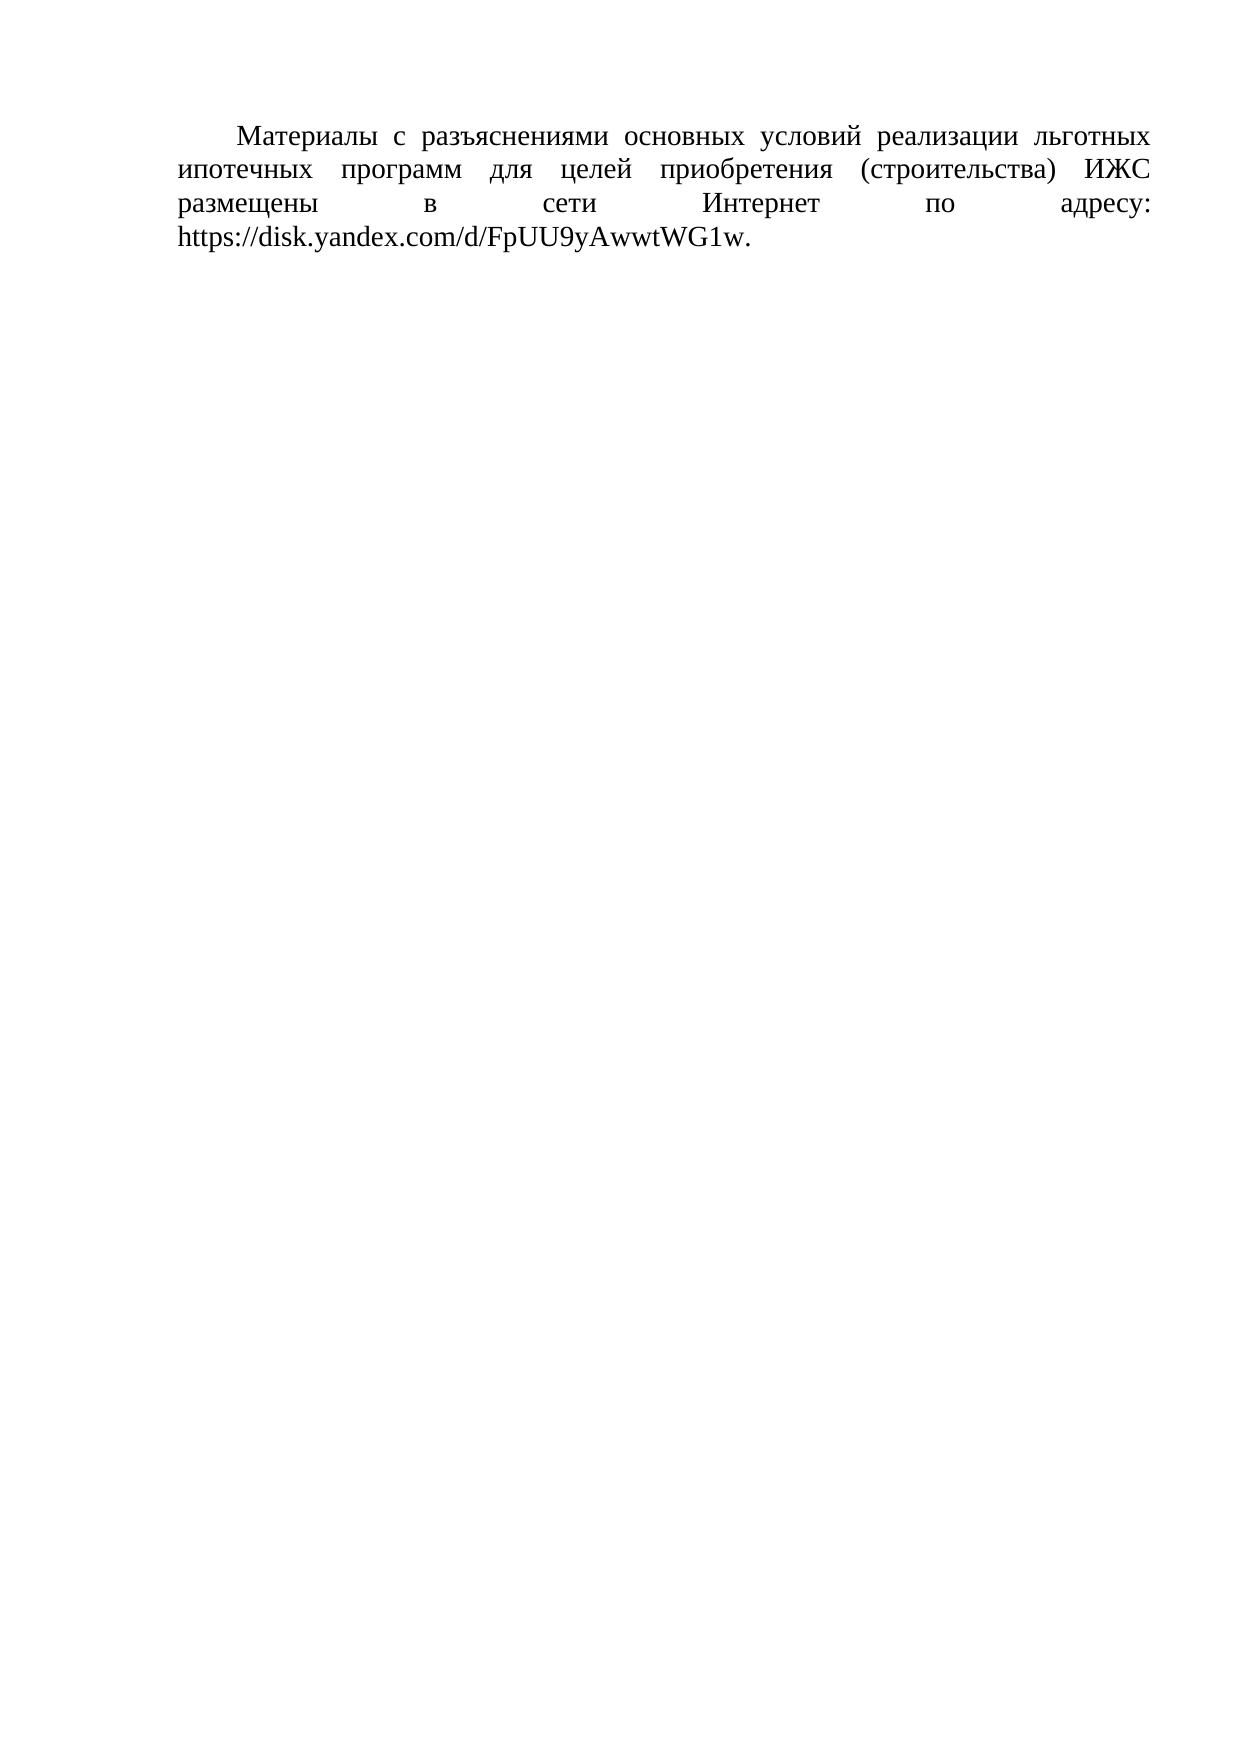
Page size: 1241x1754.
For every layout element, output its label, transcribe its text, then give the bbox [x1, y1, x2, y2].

text Материалы с разъяснениями основных условий реализации льготных ипотечных программ для целей приобретения (строительства) ИЖС размещены в сети Интернет по адресу: https://disk.yandex.com/d/FpUU9yAwwtWG1w. [177, 118, 1152, 252]
